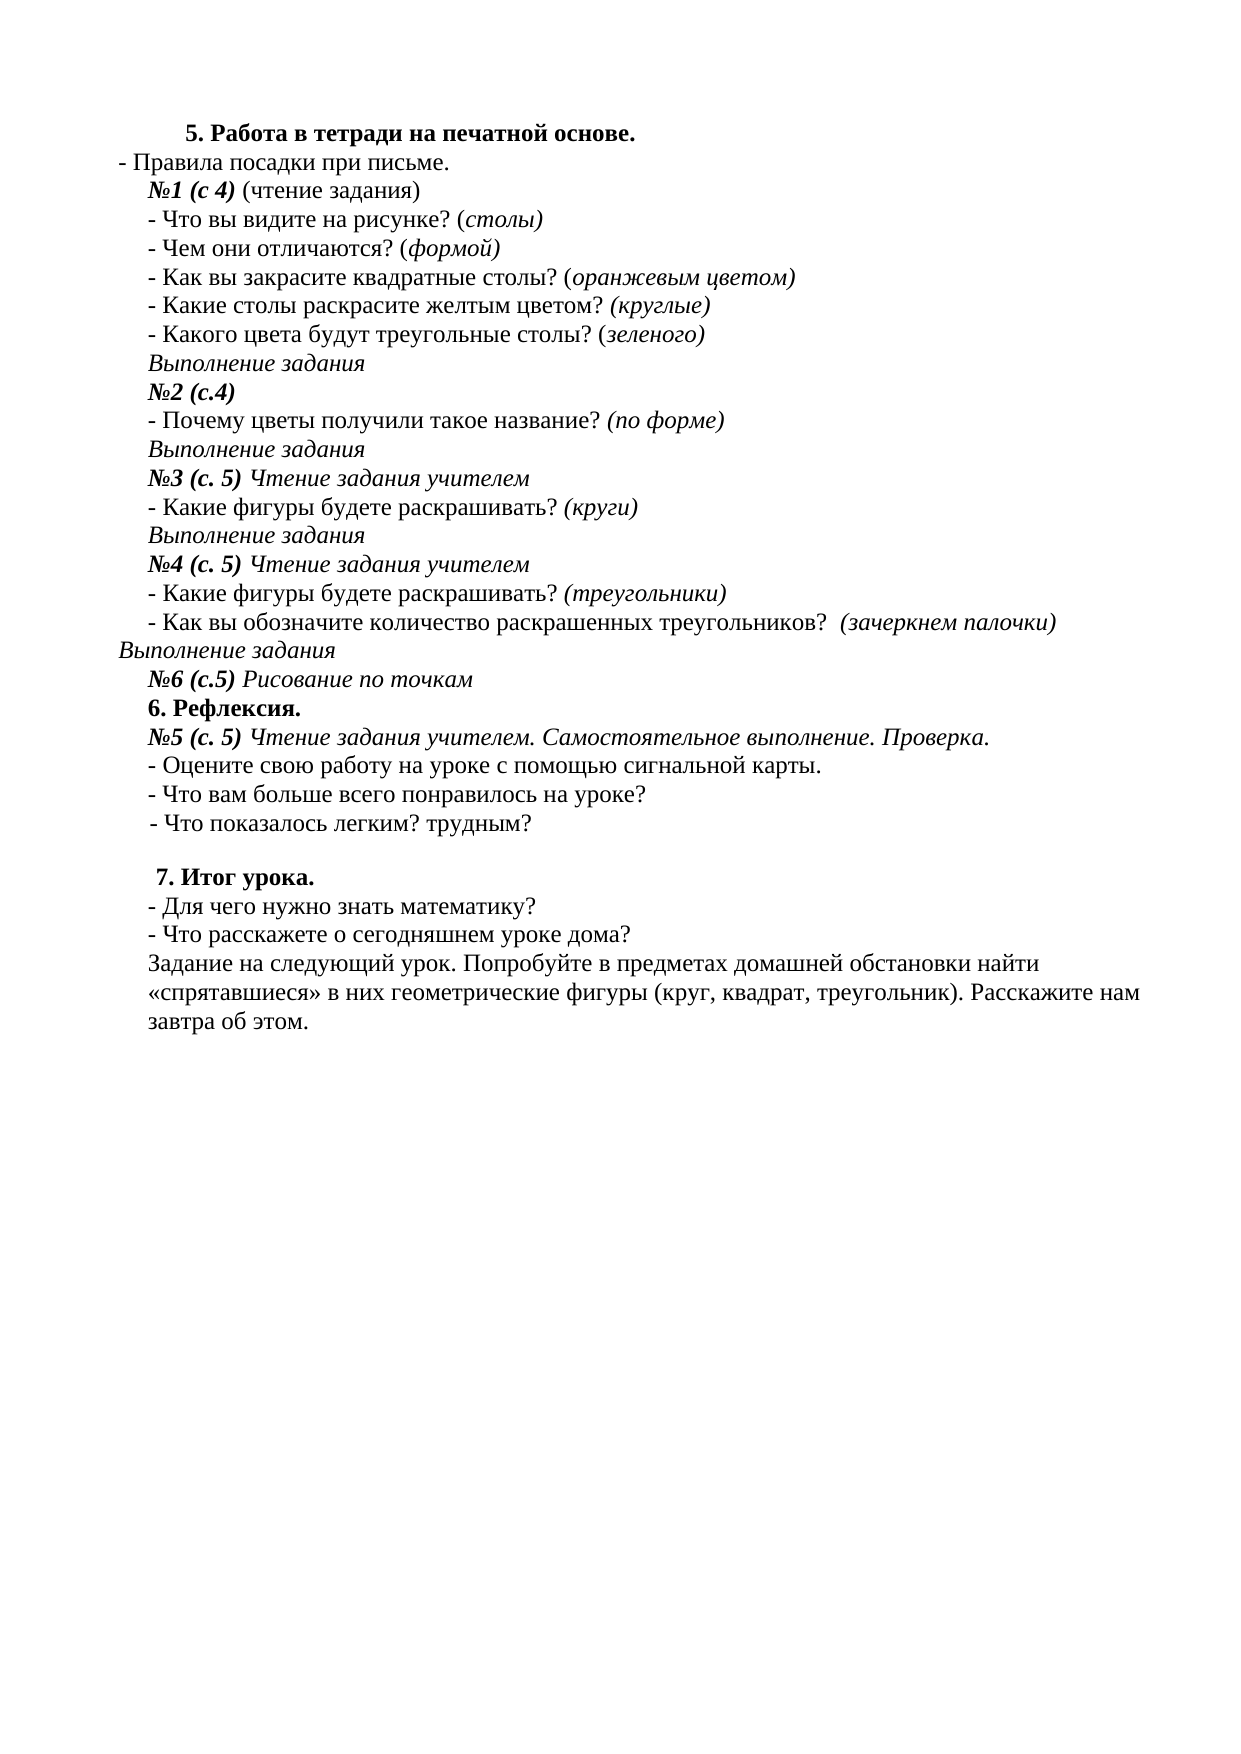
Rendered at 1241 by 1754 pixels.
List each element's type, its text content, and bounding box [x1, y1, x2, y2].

text - Как вы закрасите квадратные столы? (оранжевым цветом) [118, 262, 1181, 291]
text - Что вы видите на рисунке? (столы) [118, 204, 1181, 233]
text №3 (с. 5) Чтение задания учителем [118, 463, 1181, 492]
text - Какие столы раскрасите желтым цветом? (круглые) [118, 291, 1181, 319]
text №6 (с.5) Рисование по точкам [118, 664, 1181, 693]
text - Чем они отличаются? (формой) [118, 233, 1181, 262]
text - Какого цвета будут треугольные столы? (зеленого) [118, 319, 1181, 348]
text - Для чего нужно знать математику? [148, 891, 1181, 919]
text - Что расскажете о сегодняшнем уроке дома? Задание на следующий урок. Попробуйте в предметах домашней обстановки найти «спрятавшиеся» в них геометрические фигуры (круг, квадрат, треугольник). Расскажите нам завтра об этом. [148, 919, 1181, 1060]
text - Как вы обозначите количество раскрашенных треугольников? (зачеркнем палочки) Выполнение задания [118, 607, 1181, 664]
text - Почему цветы получили такое название? (по форме) [118, 406, 1181, 434]
text - Что вам больше всего понравилось на уроке? - Что показалось легким? трудным? [118, 779, 1181, 862]
text №2 (с.4) [118, 377, 1181, 406]
text 7. Итог урока. [118, 862, 1181, 891]
text №5 (с. 5) Чтение задания учителем. Самостоятельное выполнение. Проверка. [118, 722, 1181, 751]
text 5. Работа в тетради на печатной основе. - Правила посадки при письме. [118, 118, 1181, 176]
text - Какие фигуры будете раскрашивать? (треугольники) [118, 578, 1181, 607]
text №4 (с. 5) Чтение задания учителем [118, 549, 1181, 578]
text Выполнение задания [118, 434, 1181, 463]
text Выполнение задания [118, 521, 1181, 549]
text - Какие фигуры будете раскрашивать? (круги) [118, 492, 1181, 521]
text Выполнение задания [118, 348, 1181, 377]
text - Оцените свою работу на уроке с помощью сигнальной карты. [118, 751, 1181, 779]
text №1 (с 4) (чтение задания) [118, 176, 1181, 204]
text 6. Рефлексия. [118, 693, 1181, 722]
